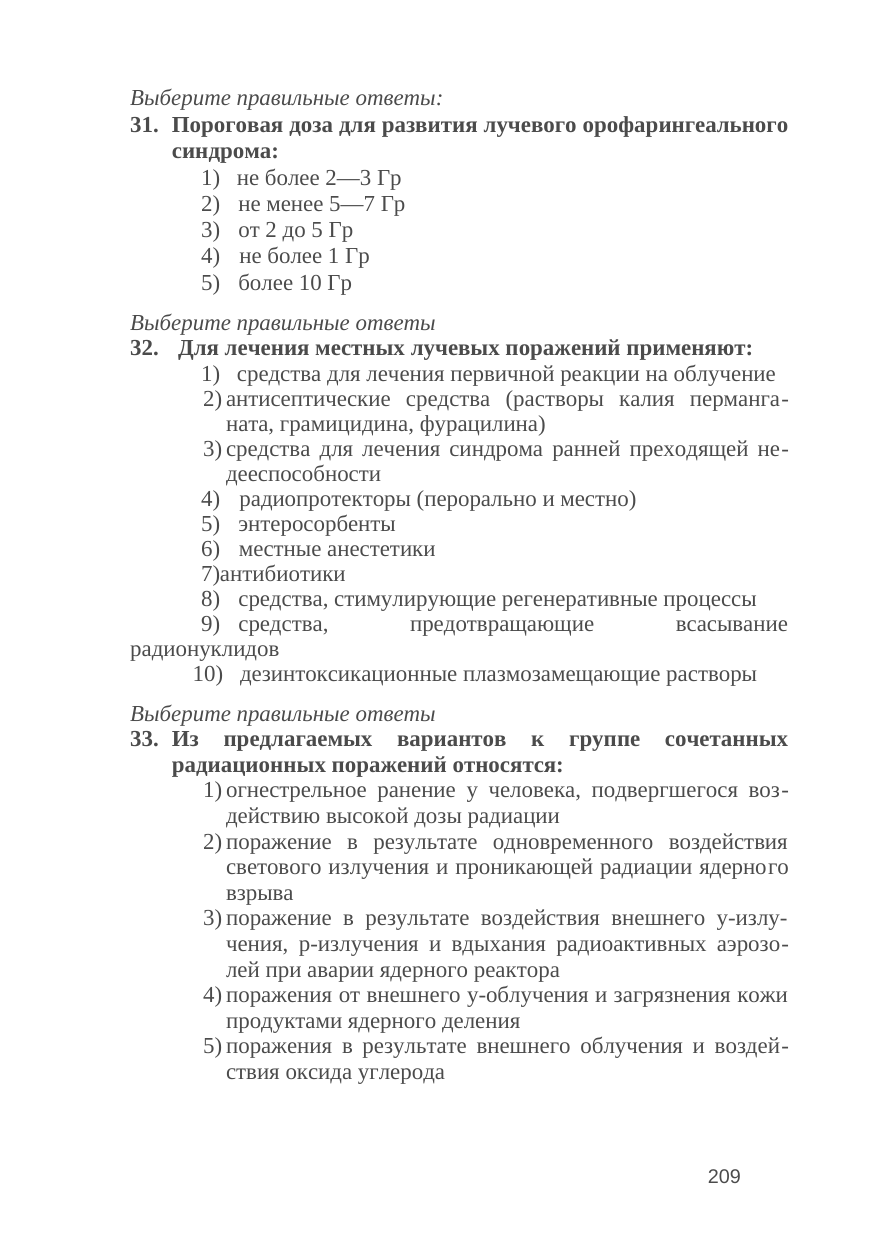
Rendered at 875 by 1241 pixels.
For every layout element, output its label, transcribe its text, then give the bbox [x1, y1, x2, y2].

text Выберите правильные ответы [130, 310, 788, 335]
list поражение в результате одновременного воздействия светового излучения и проникающей радиации ядерного взрыва [203, 829, 788, 905]
list не менее 5—7 Гр [130, 190, 788, 216]
list средства, предотвращающие всасывание радионуклидов [130, 611, 788, 661]
list радиопротекторы (перорально и местно) [130, 486, 788, 511]
list Пороговая доза для развития лучевого орофарингеального синдрома: [130, 111, 788, 163]
list огнестрельное ранение у человека, подвергшегося воздействию высокой дозы радиации [203, 777, 788, 829]
text Выберите правильные ответы [130, 701, 788, 726]
list антисептические средства (растворы калия перманганата, грамицидина, фурацилина) [203, 386, 788, 436]
list от 2 до 5 Гр [130, 216, 788, 243]
text Выберите правильные ответы: [130, 85, 788, 111]
list Для лечения местных лучевых поражений применяют: [130, 335, 788, 361]
list не более 1 Гр [130, 243, 788, 269]
list более 10 Гр [130, 269, 788, 295]
text 7)антибиотики [130, 561, 788, 586]
list дезинтоксикационные плазмозамещающие растворы [130, 661, 788, 686]
list поражение в результате воздействия внешнего у-излу- чения, p-излучения и вдыхания радиоактивных аэрозолей при аварии ядерного реактора [203, 905, 788, 982]
list средства для лечения первичной реакции на облучение [130, 361, 788, 386]
list средства, стимулирующие регенеративные процессы [130, 586, 788, 611]
list поражения в результате внешнего облучения и воздействия оксида углерода [203, 1033, 788, 1084]
list не более 2—3 Гр [130, 163, 788, 190]
list средства для лечения синдрома ранней преходящей недееспособности [203, 436, 788, 486]
list поражения от внешнего у-облучения и загрязнения кожи продуктами ядерного деления [203, 982, 788, 1033]
list местные анестетики [130, 536, 788, 561]
list энтеросорбенты [130, 511, 788, 536]
list Из предлагаемых вариантов к группе сочетанных радиационных поражений относятся: [130, 726, 788, 777]
